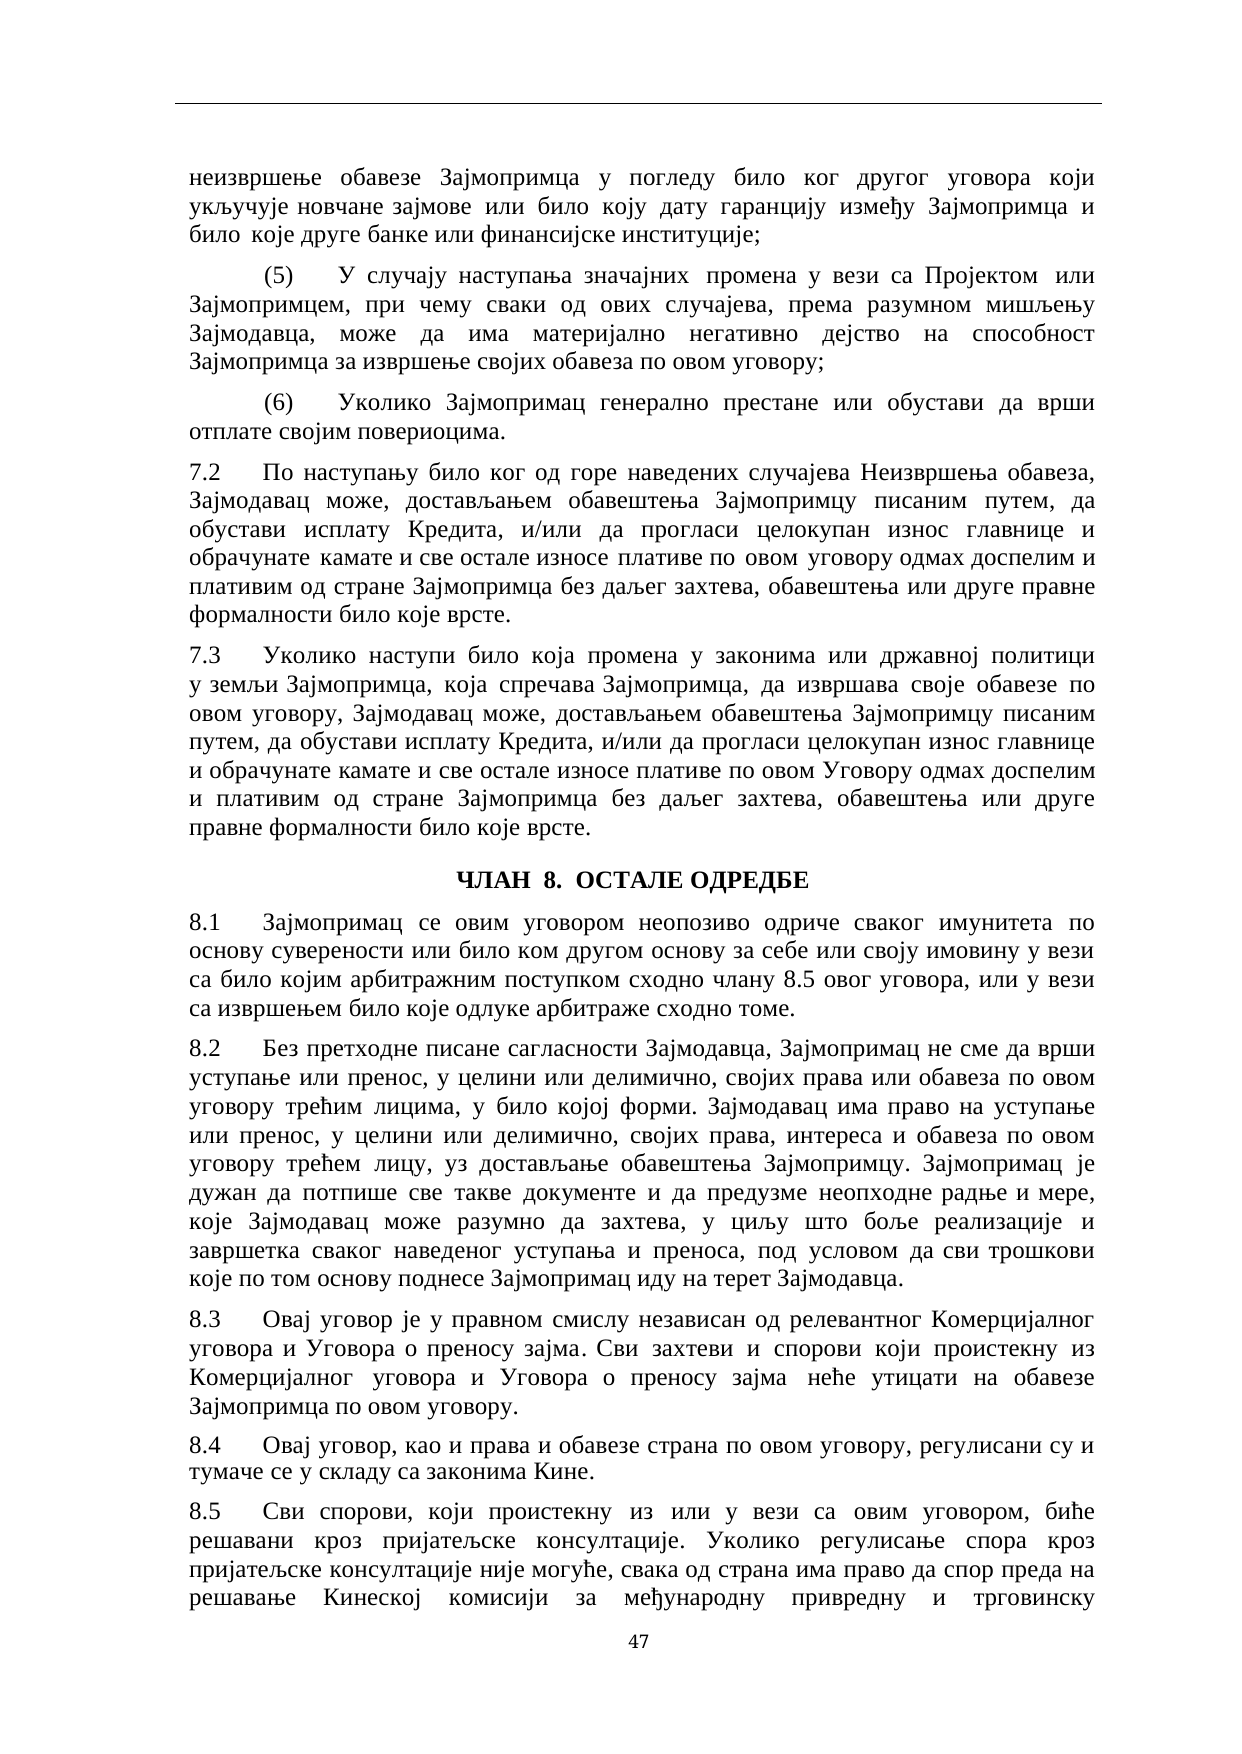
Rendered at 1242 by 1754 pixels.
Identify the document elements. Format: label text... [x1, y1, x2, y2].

text 8.3 Овај уговор је у правном смислу независан од релевантног Комерцијалног уговора и Уговора о преносу зајма. Сви захтеви и спорови који проистекну из Комерцијалног уговора и Уговора о преносу зајма неће утицати на обавезе Зајмопримца по овом уговору. [189, 1304, 1095, 1419]
text 7.3 Уколико наступи било која промена у законима или државној политици у земљи Зајмопримца, која спречава Зајмопримца, да извршава своје обавезе по овом уговору, Зајмодавац може, достављањем обавештења Зајмопримцу писаним путем, да обустави исплату Кредита, и/или да прогласи целокупан износ главнице и обрачунате камате и све остале износе плативе по овом Уговору одмах доспелим и плативим од стране Зајмопримца без даљег захтева, обавештења или друге правне формалности било које врсте. [189, 641, 1095, 841]
text 8.1 Зајмопримац се овим уговором неопозиво одриче сваког имунитета по основу суверености или било ком другом основу за себе или своју имовину у вези са било којим арбитражним поступком сходно члану 8.5 овог уговора, или у вези са извршењем било које одлуке арбитраже сходно томе. [189, 907, 1094, 1021]
text 8.2 Без претходне писане сагласности Зајмодавца, Зајмопримац не сме да врши уступање или пренос, у целини или делимично, својих права или обавеза по овом уговору трећим лицима, у било којој форми. Зајмодавац има право на уступање или пренос, у целини или делимично, својих права, интереса и обавеза по овом уговору трећем лицу, уз достављање обавештења Зајмопримцу. Зајмопримац је дужан да потпише све такве документе и да предузме неопходне радње и мере, које Зајмодавац може разумно да захтева, у циљу што боље реализације и завршетка сваког наведеног уступања и преноса, под условом да сви трошкови које по том основу поднесе Зајмопримац иду на терет Зајмодавца. [189, 1033, 1095, 1292]
text 8.4 Овај уговор, као и права и обавезе страна по овом уговору, регулисани су и тумаче се у складу са законима Кине. [189, 1433, 1094, 1485]
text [189, 1497, 1095, 1611]
text (5) У случају наступања значајних промена у вези са Пројектом или Зајмопримцем, при чему сваки од ових случајева, према разумном мишљењу Зајмодавца, може да има материјално негативно дејство на способност Зајмопримца за извршење својих обавеза по овом уговору; [189, 260, 1095, 375]
text (6) Уколико Зајмопримац генерално престане или обустави да врши отплате својим повериоцима. [189, 387, 1095, 445]
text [189, 162, 1094, 248]
text 7.2 По наступању било ког од горе наведених случајева Неизвршења обавеза, Зајмодавац може, достављањем обавештења Зајмопримцу писаним путем, да обустави исплату Кредита, и/или да прогласи целокупан износ главнице и обрачунате камате и све остале износе плативе по овом уговору одмах доспелим и плативим од стране Зајмопримца без даљег захтева, обавештења или друге правне формалности било које врсте. [189, 457, 1095, 628]
text ЧЛАН 8. ОСТАЛЕ ОДРЕДБЕ [456, 865, 1102, 894]
